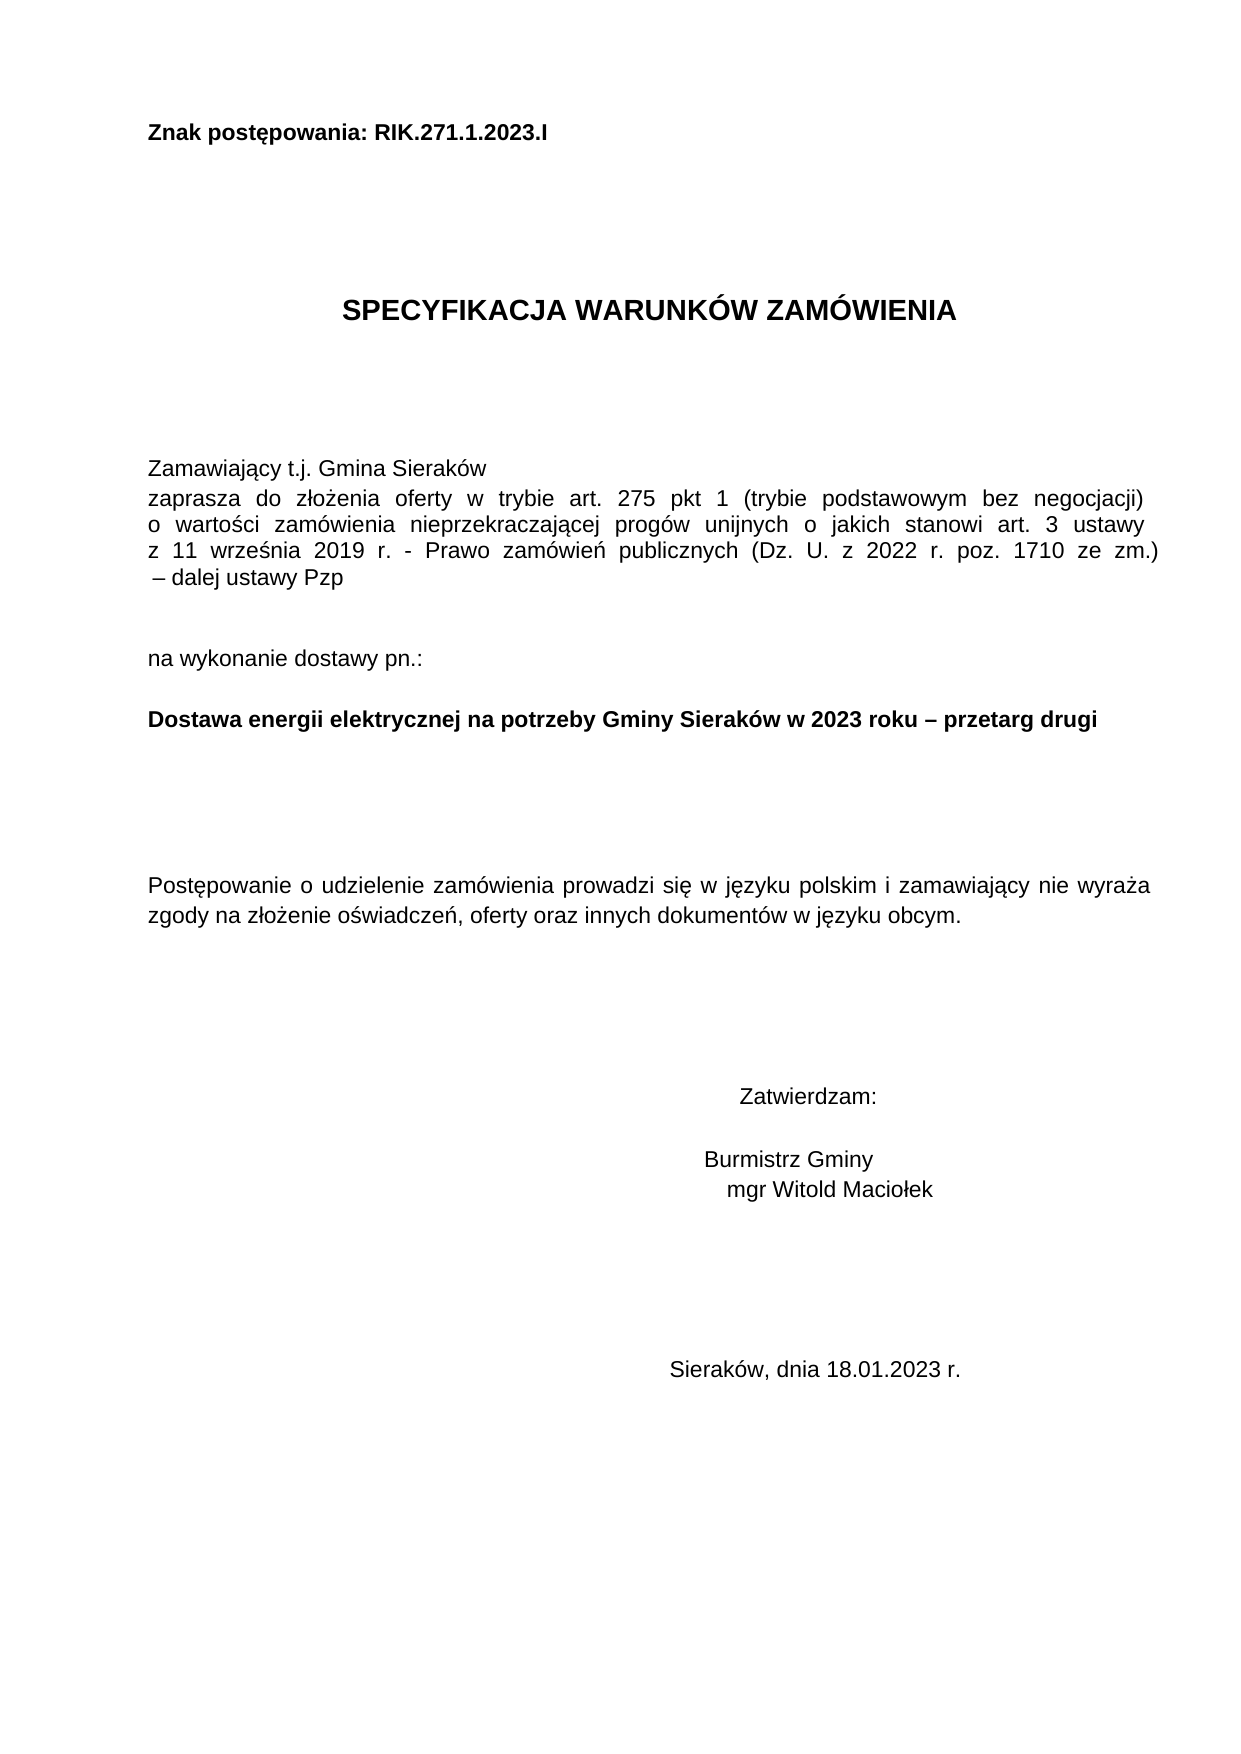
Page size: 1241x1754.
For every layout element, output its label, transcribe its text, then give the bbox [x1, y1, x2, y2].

text Zatwierdzam: [148, 1083, 1152, 1109]
text Dostawa energii elektrycznej na potrzeby Gminy Sieraków w 2023 roku – przetarg drugi [148, 706, 1152, 732]
text Zamawiający t.j. Gmina Sieraków [148, 454, 1152, 481]
text Znak postępowania: RIK.271.1.2023.I [148, 89, 1152, 145]
text na wykonanie dostawy pn.: [148, 615, 1200, 672]
text SPECYFIKACJA WARUNKÓW ZAMÓWIENIA [148, 293, 1152, 326]
text Sieraków, dnia 18.01.2023 r. [148, 1356, 1152, 1382]
text Burmistrz Gminy mgr Witold Maciołek [148, 1146, 1152, 1202]
text Postępowanie o udzielenie zamówienia prowadzi się w języku polskim i zamawiający nie wyraża zgody na złożenie oświadczeń, oferty oraz innych dokumentów w języku obcym. [148, 872, 1152, 928]
text zaprasza do złożenia oferty w trybie art. 275 pkt 1 (trybie podstawowym bez negocjacji) o wartości zamówienia nieprzekraczającej progów unijnych o jakich stanowi art. 3 ustawy z 11 września 2019 r. - Prawo zamówień publicznych (Dz. U. z 2022 r. poz. 1710 ze zm.) – dalej ustawy Pzp [148, 485, 1160, 590]
